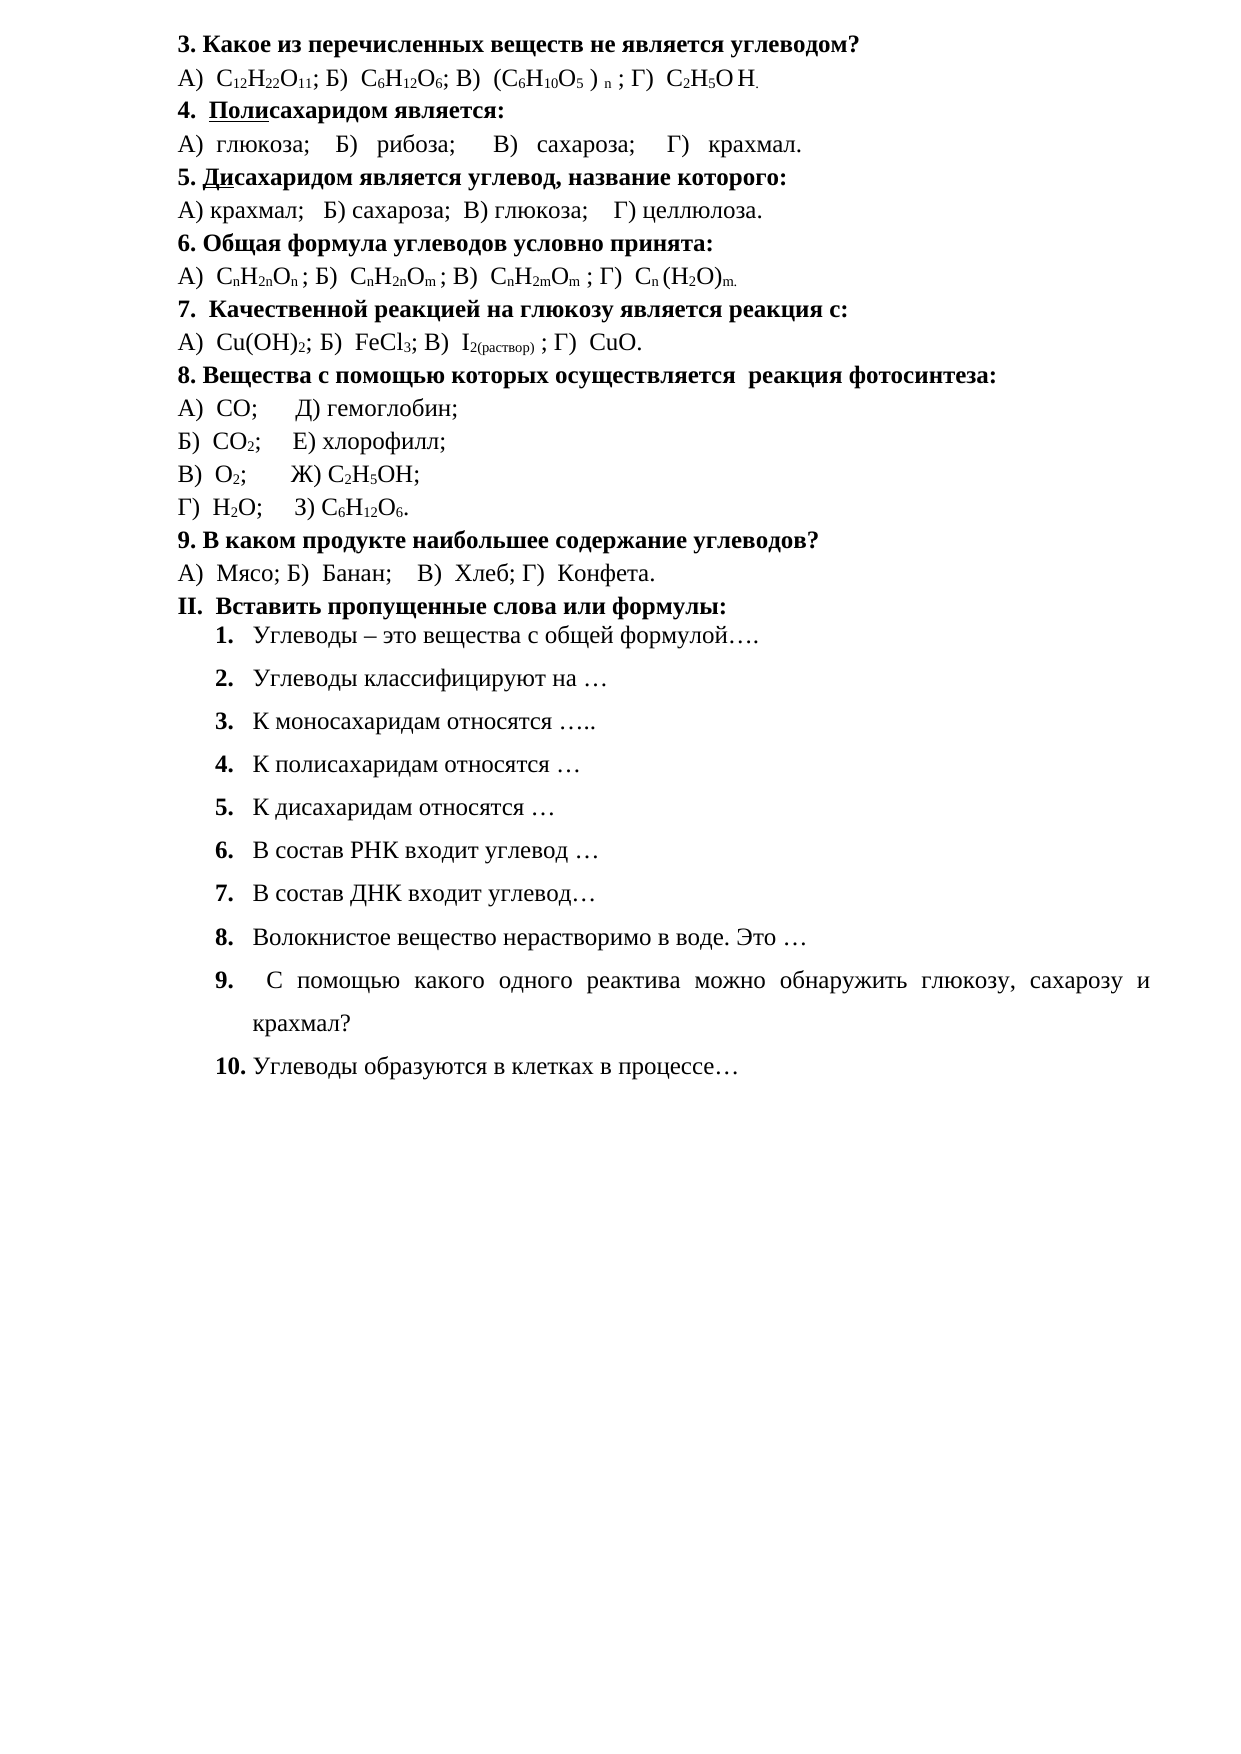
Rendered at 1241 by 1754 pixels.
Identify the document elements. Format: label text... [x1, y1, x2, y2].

text А) СnH2nOn ; Б) СnH2nOm ; В) СnH2mOm ; Г) Сn (H2O)m. [177, 261, 1152, 289]
text 3. Какое из перечисленных веществ не является углеводом? [177, 29, 1152, 58]
list Углеводы классифицируют на … [215, 663, 1152, 692]
text А) крахмал; Б) сахароза; В) глюкоза; Г) целлюлоза. [177, 195, 1152, 223]
list С помощью какого одного реактива можно обнаружить глюкозу, сахарозу и крахмал? [215, 965, 1152, 1037]
text 5. Дисахаридом является углевод, название которого: [177, 162, 1152, 190]
list К дисахаридам относятся … [215, 792, 1152, 821]
list Углеводы – это вещества с общей формулой…. [215, 620, 1152, 648]
text 6. Общая формула углеводов условно принята: [177, 228, 1152, 256]
list Углеводы образуются в клетках в процессе… [215, 1051, 1152, 1080]
list В состав ДНК входит углевод… [215, 878, 1152, 907]
list К полисахаридам относятся … [215, 749, 1152, 778]
text 4. Полисахаридом является: [177, 96, 1152, 124]
text 7. Качественной реакцией на глюкозу является реакция с: [177, 294, 1152, 322]
list В состав РНК входит углевод … [215, 835, 1152, 864]
text 8. Вещества с помощью которых осуществляется реакция фотосинтеза: [177, 360, 1152, 388]
list К моносахаридам относятся ….. [215, 706, 1152, 735]
list Волокнистое вещество нерастворимо в воде. Это … [215, 922, 1152, 950]
text А) глюкоза; Б) рибоза; В) сахароза; Г) крахмал. [177, 129, 1152, 157]
text А) С12Н22O11; Б) С6H12O6; В) (С6Н10O5 ) n ; Г) С2Н5O H. [177, 63, 1152, 91]
text А) Cu(OH)2; Б) FeCl3; В) I2(раствор) ; Г) CuO. [177, 327, 1152, 356]
text 9. В каком продукте наибольшее содержание углеводов? [177, 525, 1152, 554]
text А) Мясо; Б) Банан; В) Хлеб; Г) Конфета. [177, 558, 1152, 587]
text II. Вставить пропущенные слова или формулы: [177, 591, 1152, 620]
text А) CO; Д) гемоглобин; Б) CO2; Е) хлорофилл; В) O2; Ж) C2H5OH; Г) H2O; З) C6H12O6. [177, 393, 1152, 521]
